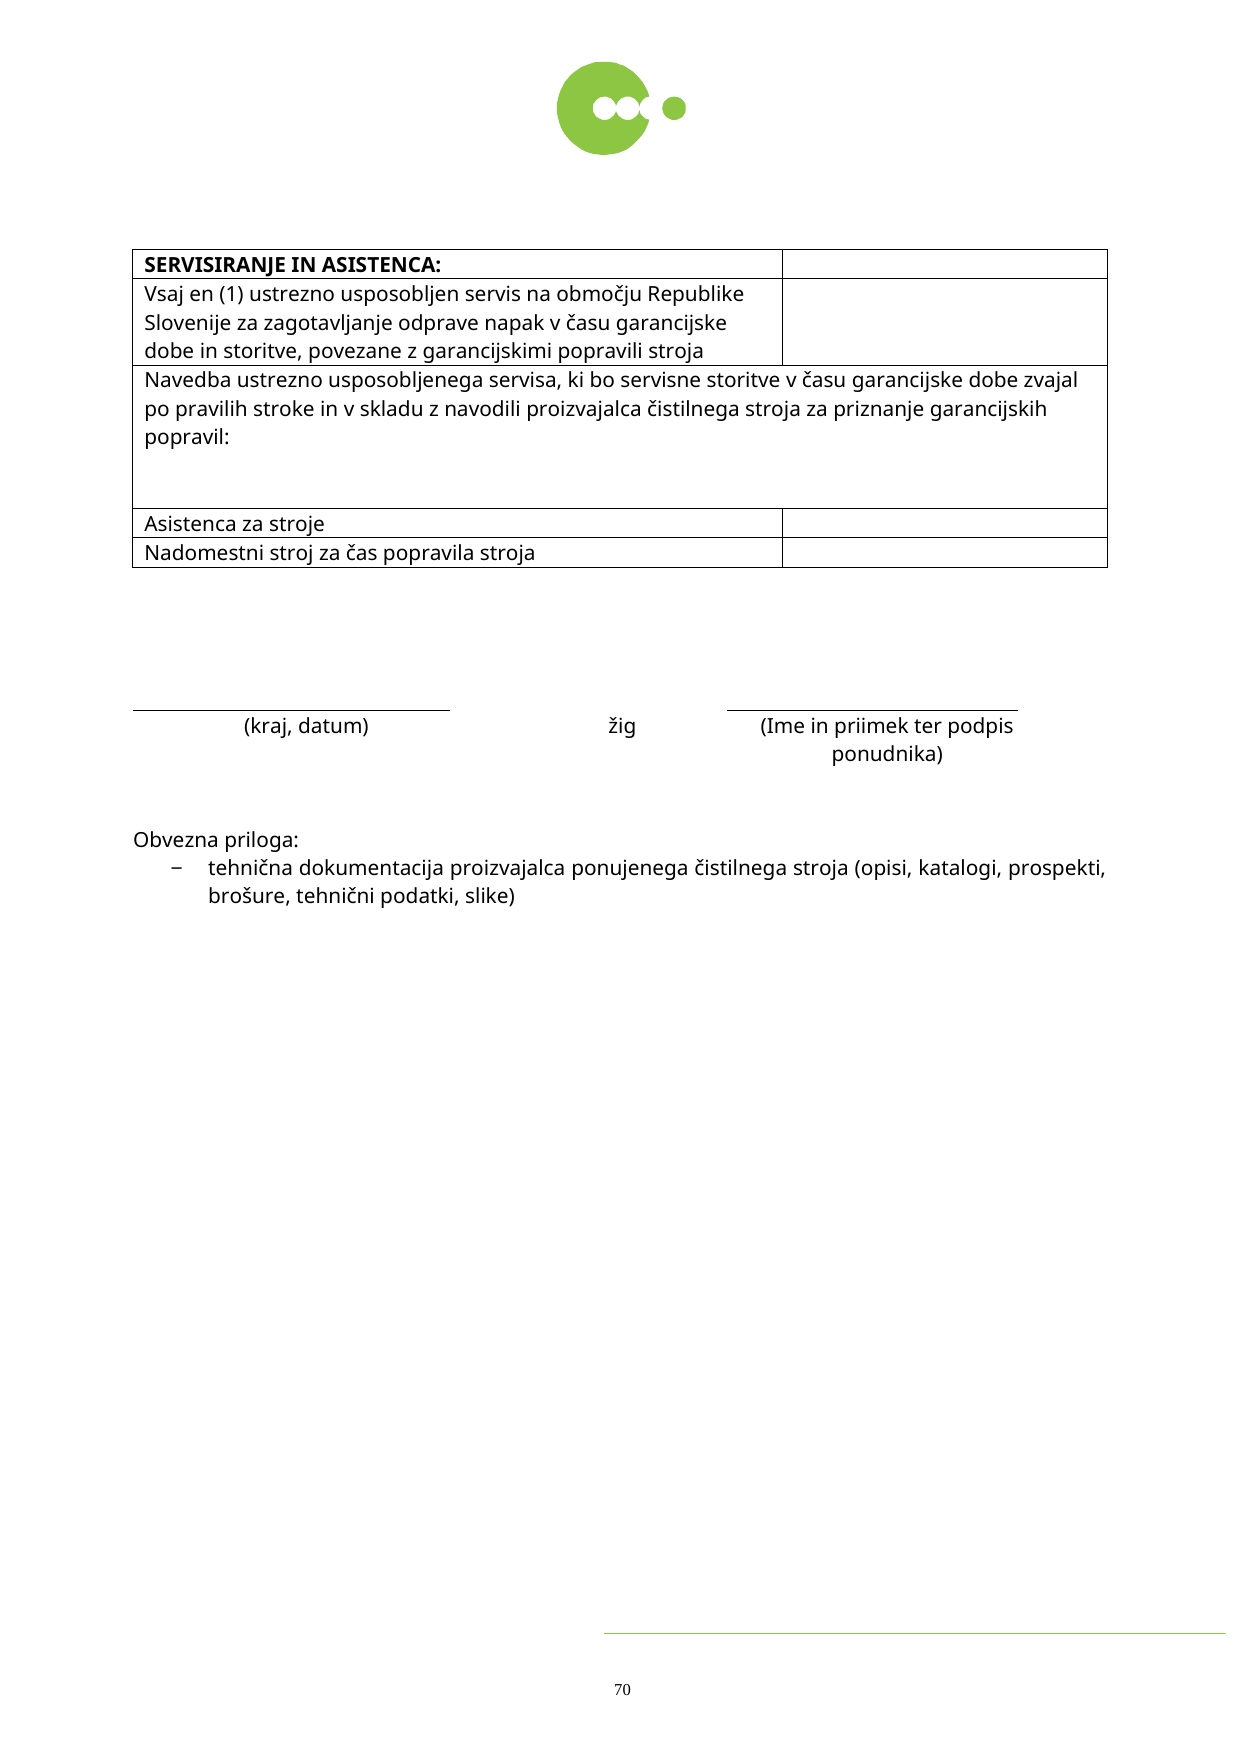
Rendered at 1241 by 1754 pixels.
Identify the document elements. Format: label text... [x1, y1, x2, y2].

list tehnična dokumentacija proizvajalca ponujenega čistilnega stroja (opisi, katalogi, prospekti, brošure, tehnični podatki, slike) [170, 853, 1107, 910]
table_header (kraj, datum) [133, 711, 450, 768]
table_cell [783, 509, 1107, 537]
table_header [783, 250, 1107, 278]
table_cell [783, 538, 1107, 567]
table_cell Asistenca za stroje [133, 509, 782, 537]
table_cell Nadomestni stroj za čas popravila stroja [133, 538, 782, 567]
text Obvezna priloga: [133, 825, 1137, 853]
table_header SERVISIRANJE IN ASISTENCA: [133, 250, 782, 278]
table_cell Navedba ustrezno usposobljenega servisa, ki bo servisne storitve v času garancijske dobe zvajal po pravilih stroke in v skladu z navodili proizvajalca čistilnega stroja za priznanje garancijskih popravil: [133, 366, 1107, 508]
table_header žig [450, 710, 727, 768]
table_cell [783, 279, 1107, 364]
table_header (Ime in priimek ter podpis ponudnika) [727, 711, 1018, 768]
table_cell Vsaj en (1) ustrezno usposobljen servis na območju Republike Slovenije za zagotavljanje odprave napak v času garancijske dobe in storitve, povezane z garancijskimi popravili stroja [133, 279, 782, 364]
